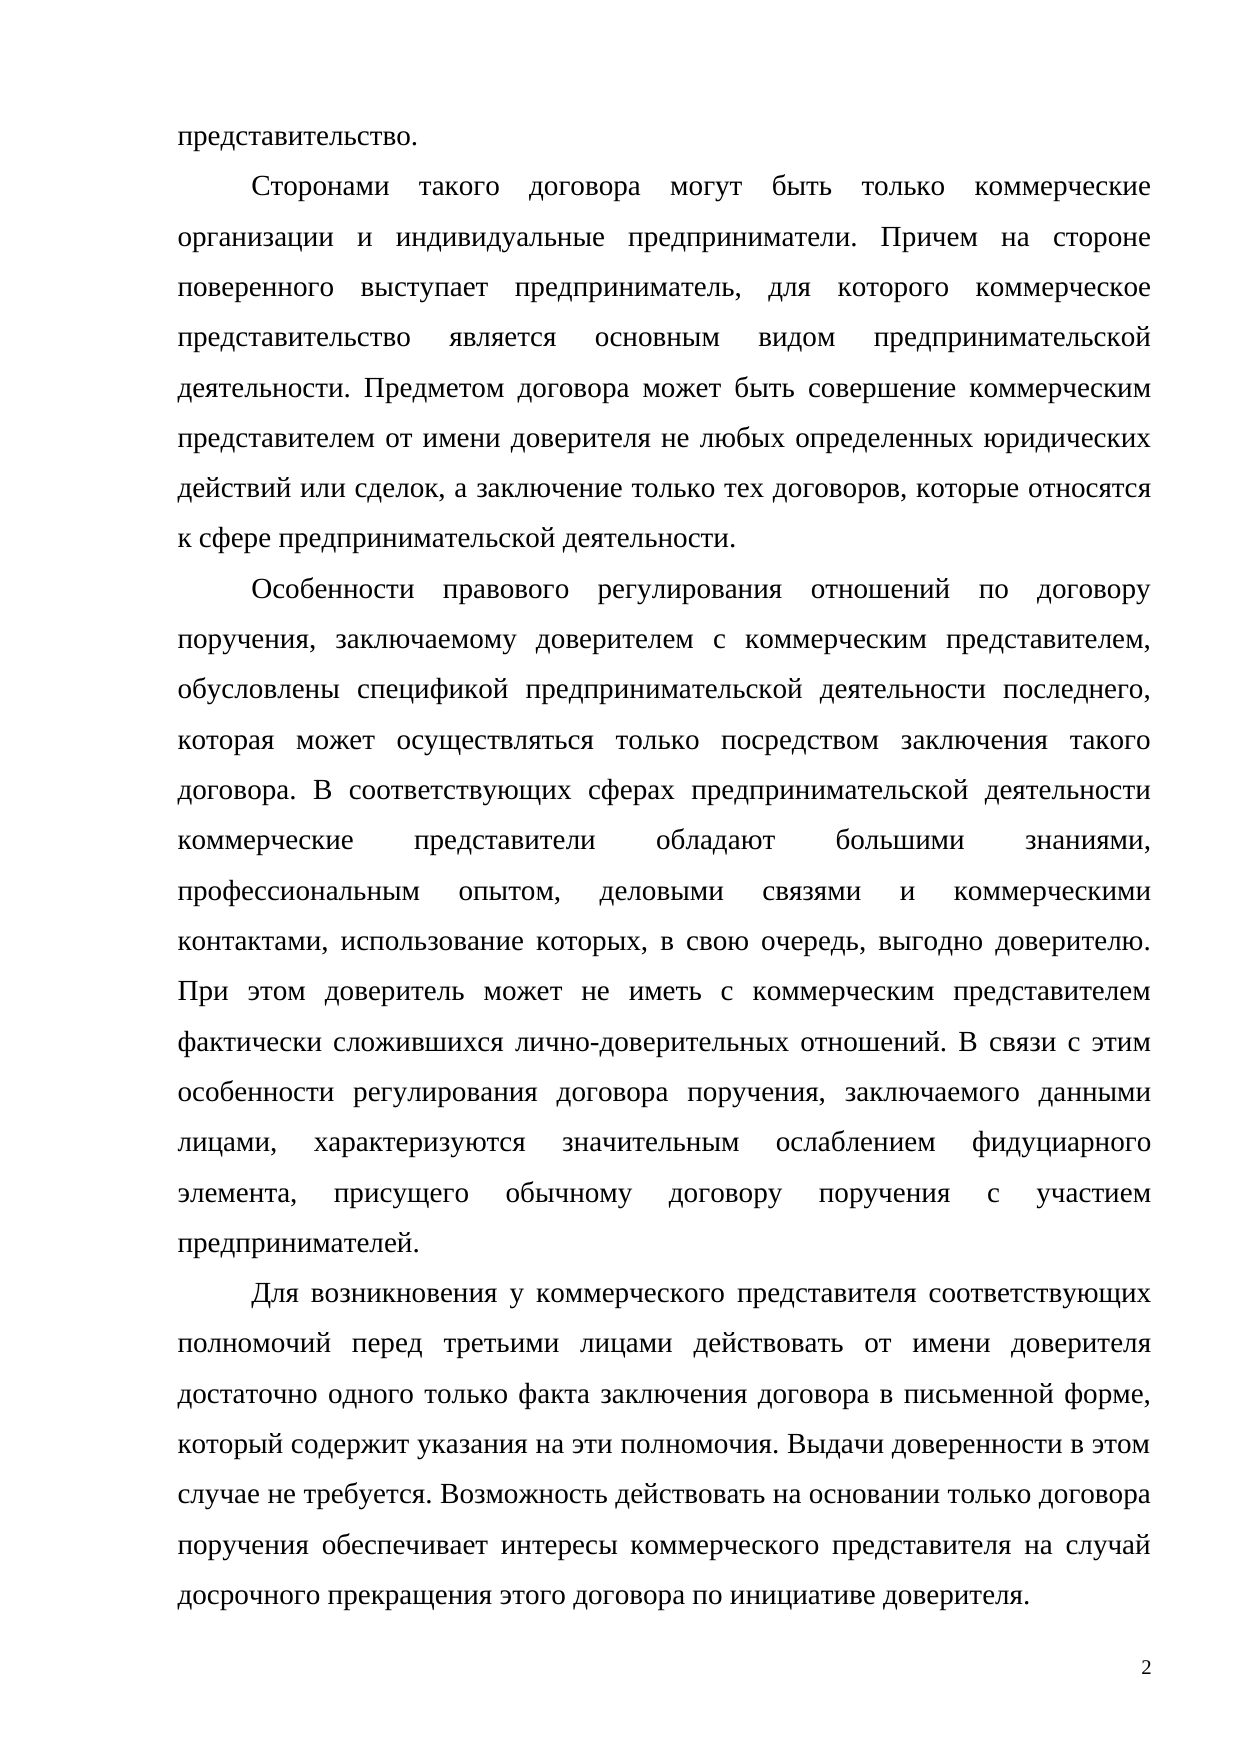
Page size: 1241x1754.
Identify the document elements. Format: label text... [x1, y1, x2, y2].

text Особенности правового регулирования отношений по договору поручения, заключаемому доверителем с коммерческим представителем, обусловлены спецификой предпринимательской деятельности последнего, которая может осуществляться только посредством заключения такого договора. В соответствующих сферах предпринимательской деятельности коммерческие представители обладают большими знаниями, профессиональным опытом, деловыми связями и коммерческими контактами, использование которых, в свою очередь, выгодно доверителю. При этом доверитель может не иметь с коммерческим представителем фактически сложившихся лично-доверительных отношений. В связи с этим особенности регулирования договора поручения, заключаемого данными лицами, характеризуются значительным ослаблением фидуциарного элемента, присущего обычному договору поручения с участием предпринимателей. [177, 571, 1152, 1258]
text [177, 118, 1152, 152]
text Для возникновения у коммерческого представителя соответствующих полномочий перед третьими лицами действовать от имени доверителя достаточно одного только факта заключения договора в письменной форме, который содержит указания на эти полномочия. Выдачи доверенности в этом случае не требуется. Возможность действовать на основании только договора поручения обеспечивает интересы коммерческого представителя на случай досрочного прекращения этого договора по инициативе доверителя. [177, 1275, 1152, 1611]
text Сторонами такого договора могут быть только коммерческие организации и индивидуальные предприниматели. Причем на стороне поверенного выступает предприниматель, для которого коммерческое представительство является основным видом предпринимательской деятельности. Предметом договора может быть совершение коммерческим представителем от имени доверителя не любых определенных юридических действий или сделок, а заключение только тех договоров, которые относятся к сфере предпринимательской деятельности. [177, 168, 1152, 554]
